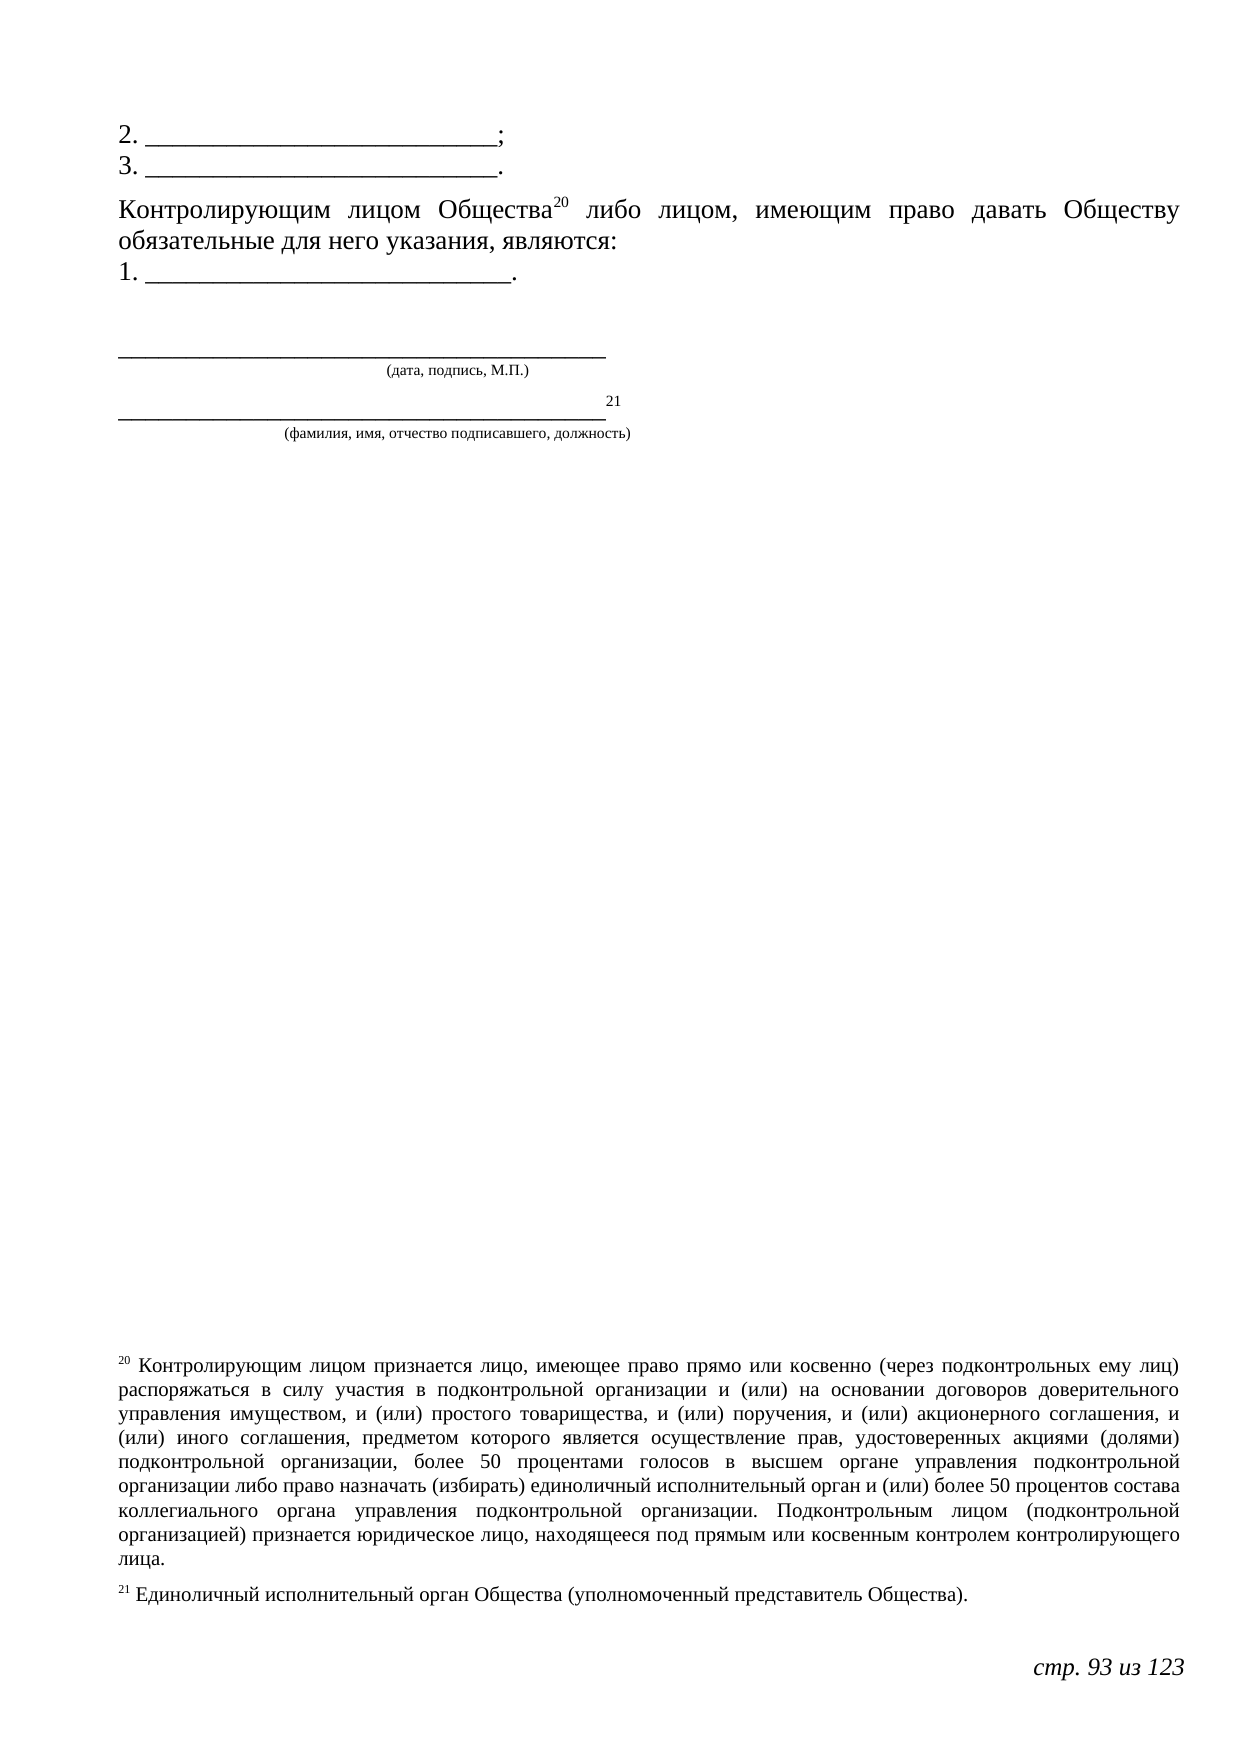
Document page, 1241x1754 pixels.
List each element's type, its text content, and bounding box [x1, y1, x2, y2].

text 2. __________________________; [118, 118, 1181, 149]
text ____________________________________ [118, 392, 1181, 423]
text 1. ___________________________. [118, 255, 1181, 286]
text (фамилия, имя, отчество подписавшего, должность) [118, 423, 797, 454]
text ____________________________________ [118, 330, 1181, 361]
text (дата, подпись, М.П.) [118, 361, 797, 392]
text Контролирующим лицом Общества либо лицом, имеющим право давать Обществу обязательные для него указания, являются: [118, 193, 1181, 255]
text 3. __________________________. [118, 149, 1181, 180]
